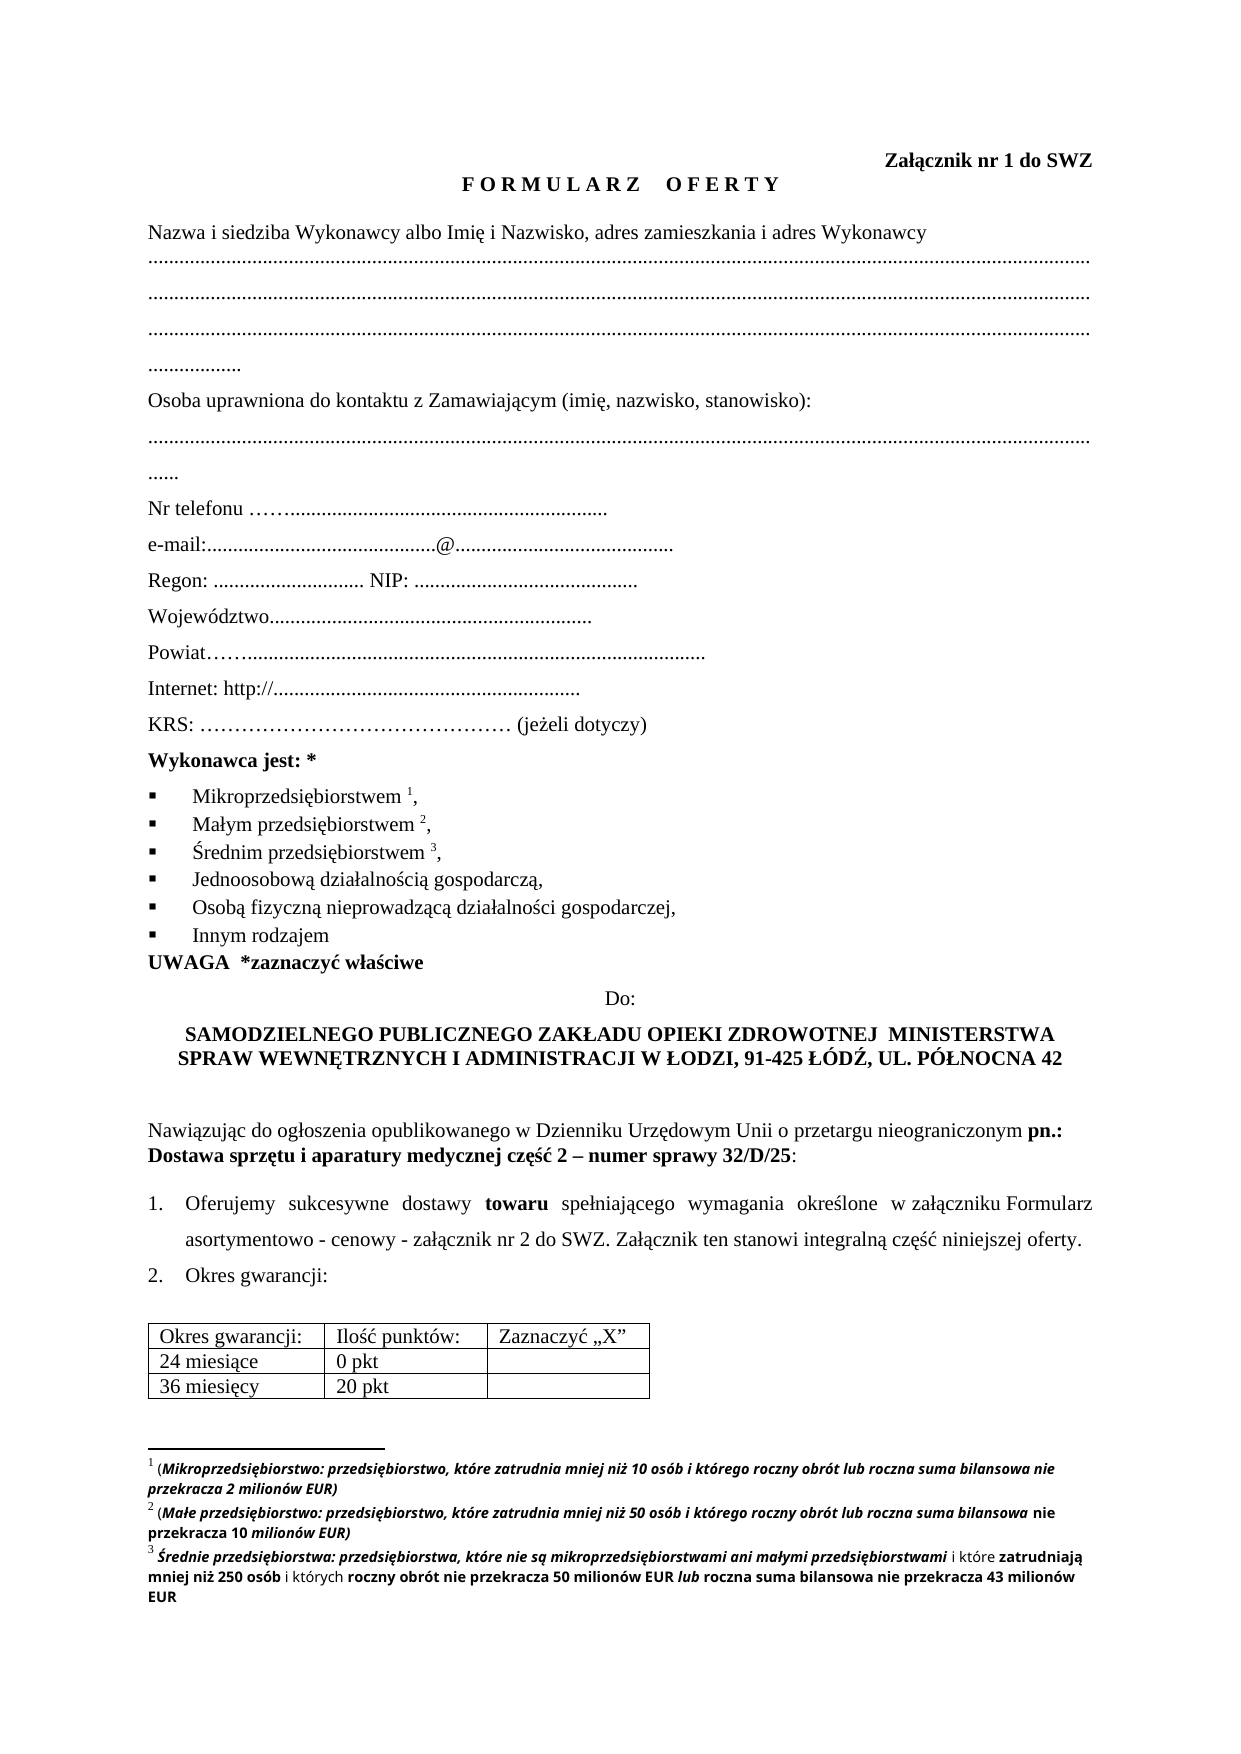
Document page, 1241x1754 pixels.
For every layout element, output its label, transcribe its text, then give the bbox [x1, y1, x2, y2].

text Osoba uprawniona do kontaktu z Zamawiającym (imię, nazwisko, stanowisko): [148, 388, 1093, 412]
text UWAGA *zaznaczyć właściwe [148, 950, 1093, 974]
text F O R M U L A R Z O F E R T Y [148, 172, 1093, 196]
table_header Zaznaczyć „X” [488, 1324, 649, 1348]
list Innym rodzajem [148, 922, 1093, 947]
text Nawiązując do ogłoszenia opublikowanego w Dzienniku Urzędowym Unii o przetargu nieograniczonym pn.: Dostawa sprzętu i aparatury medycznej część 2 – numer sprawy 32/D/25: [148, 1118, 1093, 1167]
text Nazwa i siedziba Wykonawcy albo Imię i Nazwisko, adres zamieszkania i adres Wykonawcy [148, 220, 1093, 244]
text ........................................................................................................................................................................................... [148, 424, 1093, 484]
text Załącznik nr 1 do SWZ [148, 148, 1093, 172]
table_cell 36 miesięcy [149, 1374, 324, 1398]
text Wykonawca jest: * [148, 748, 1093, 772]
text e-mail:............................................@.......................................... [148, 532, 1093, 556]
text SAMODZIELNEGO PUBLICZNEGO ZAKŁADU OPIEKI ZDROWOTNEJ MINISTERSTWA SPRAW WEWNĘTRZNYCH I ADMINISTRACJI W ŁODZI, 91-425 ŁÓDŹ, UL. PÓŁNOCNA 42 [148, 1022, 1093, 1070]
list Jednoosobową działalnością gospodarczą, [148, 867, 1093, 891]
list Oferujemy sukcesywne dostawy towaru spełniającego wymagania określone w załączniku Formularz asortymentowo - cenowy - załącznik nr 2 do SWZ. Załącznik ten stanowi integralną część niniejszej oferty. [148, 1191, 1093, 1251]
text Nr telefonu ……............................................................. [148, 496, 1093, 520]
table_header Ilość punktów: [325, 1324, 487, 1348]
table_cell [488, 1349, 649, 1373]
table_cell 20 pkt [325, 1374, 487, 1398]
list Małym przedsiębiorstwem , [148, 812, 1093, 836]
text KRS: ……………………………………… (jeżeli dotyczy) [148, 712, 1093, 736]
text ................................................................................................................................................................................................................................................................................................................................................................................................................................................................................................................................................................................. [148, 244, 1093, 376]
table_cell [488, 1374, 649, 1398]
list Osobą fizyczną nieprowadzącą działalności gospodarczej, [148, 895, 1093, 919]
table_cell 0 pkt [325, 1349, 487, 1373]
text Do: [148, 986, 1093, 1010]
list Okres gwarancji: [148, 1263, 1093, 1287]
list Mikroprzedsiębiorstwem , [148, 784, 1093, 808]
text Województwo.............................................................. Powiat……........................................................................................ [148, 604, 1093, 664]
list Średnim przedsiębiorstwem , [148, 840, 1093, 864]
table_header Okres gwarancji: [149, 1324, 324, 1348]
text Regon: ............................. NIP: ........................................... [148, 568, 1093, 592]
text Internet: http://........................................................... [148, 676, 1093, 700]
table_cell 24 miesiące [149, 1349, 324, 1373]
